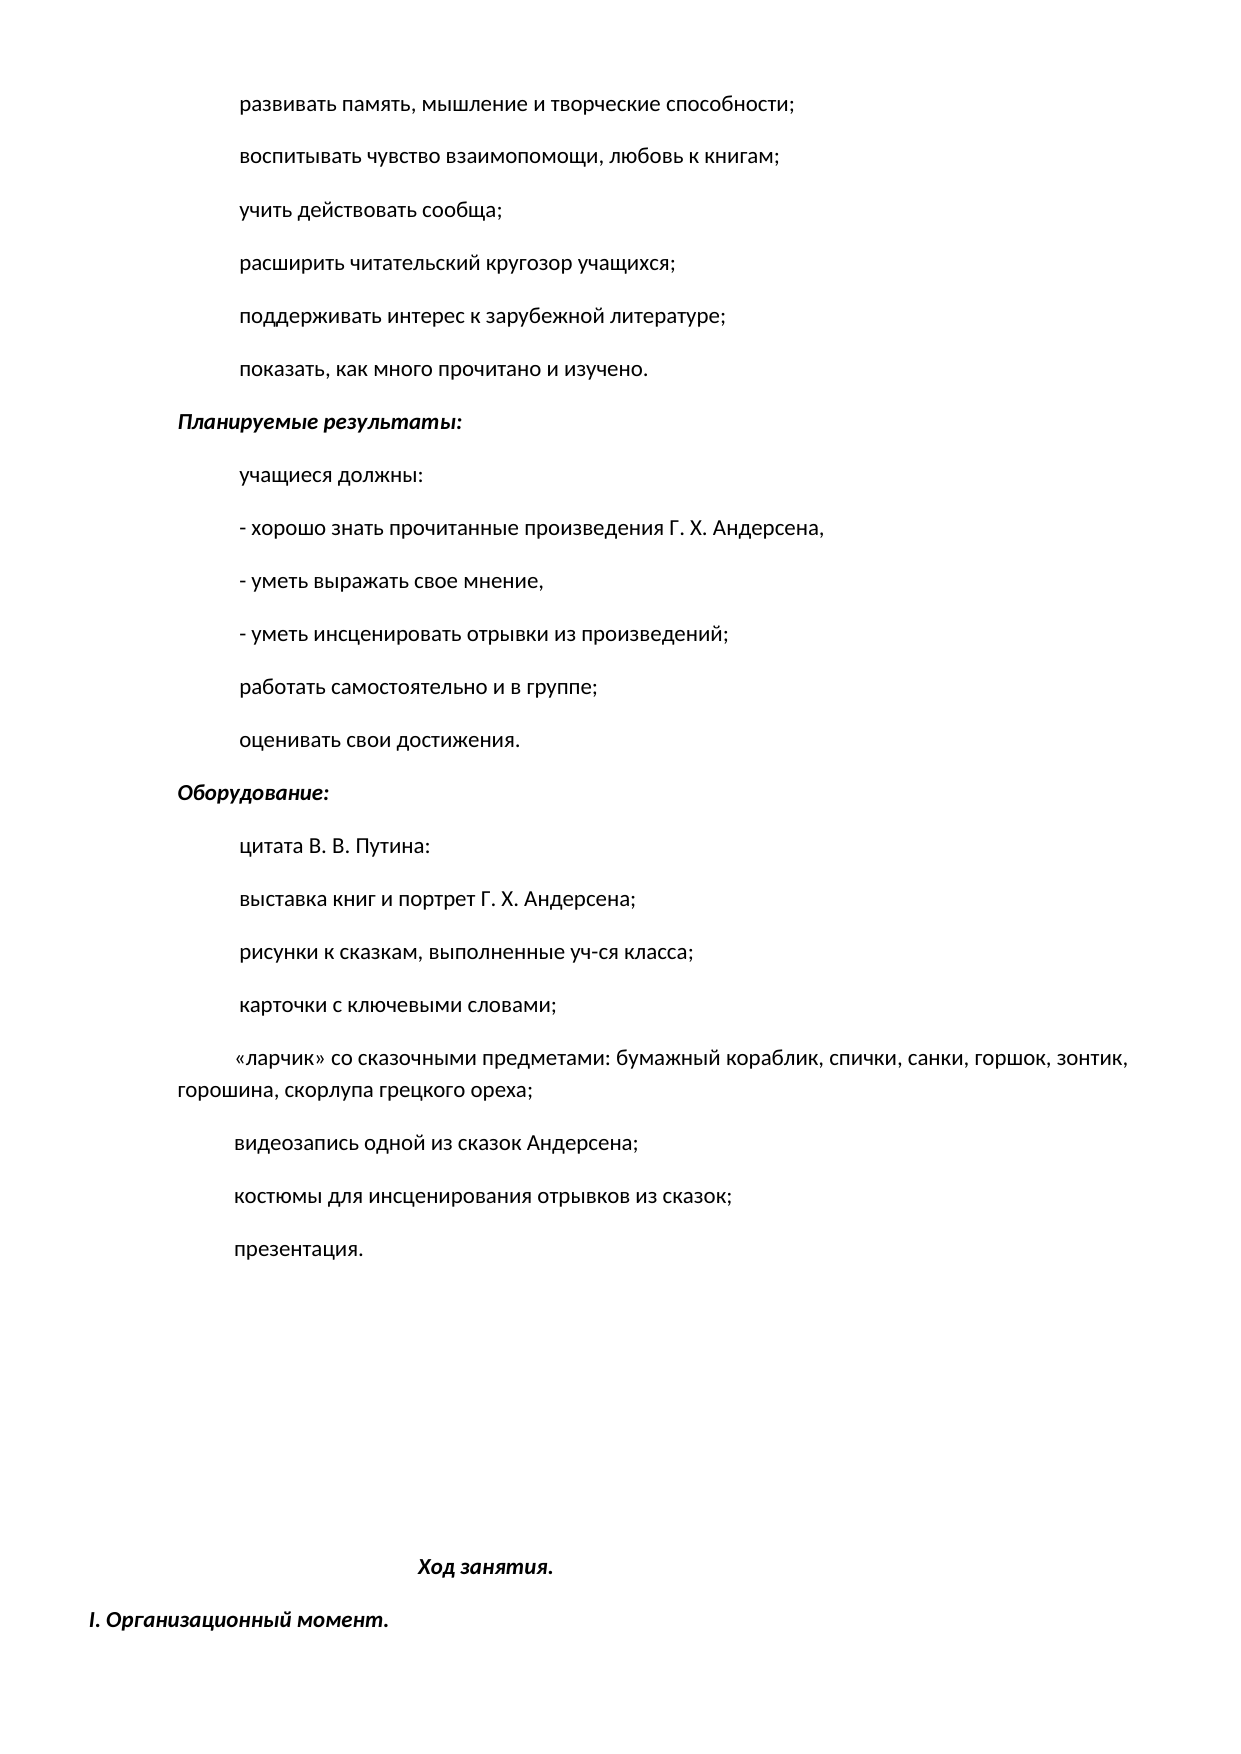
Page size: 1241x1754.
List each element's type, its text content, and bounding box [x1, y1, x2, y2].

text оценивать свои достижения. [177, 725, 1152, 753]
text Планируемые результаты: [177, 407, 1152, 435]
text рисунки к сказкам, выполненные уч-ся класса; [177, 937, 1152, 965]
text расширить читательский кругозор учащихся; [177, 248, 1152, 276]
text костюмы для инсценирования отрывков из сказок; [177, 1181, 1152, 1209]
text учить действовать сообща; [177, 195, 1152, 223]
text - уметь инсценировать отрывки из произведений; [177, 619, 1152, 647]
text цитата В. В. Путина: [177, 831, 1152, 859]
text - хорошо знать прочитанные произведения Г. Х. Андерсена, [177, 513, 1152, 541]
text работать самостоятельно и в группе; [177, 672, 1152, 700]
text «ларчик» со сказочными предметами: бумажный кораблик, спички, санки, горшок, зонтик, горошина, скорлупа грецкого ореха; [177, 1043, 1152, 1103]
text поддерживать интерес к зарубежной литературе; [177, 301, 1152, 329]
text видеозапись одной из сказок Андерсена; [177, 1128, 1152, 1156]
text презентация. [177, 1234, 1152, 1262]
text - уметь выражать свое мнение, [177, 566, 1152, 594]
text Оборудование: [177, 778, 1152, 806]
text учащиеся должны: [177, 460, 1152, 488]
text воспитывать чувство взаимопомощи, любовь к книгам; [177, 142, 1152, 170]
text развивать память, мышление и творческие способности; [177, 89, 1152, 117]
text Ход занятия. [88, 1552, 1152, 1580]
text выставка книг и портрет Г. Х. Андерсена; [177, 884, 1152, 912]
text карточки с ключевыми словами; [177, 990, 1152, 1018]
text I. Организационный момент. [88, 1605, 1152, 1633]
text показать, как много прочитано и изучено. [177, 354, 1152, 382]
